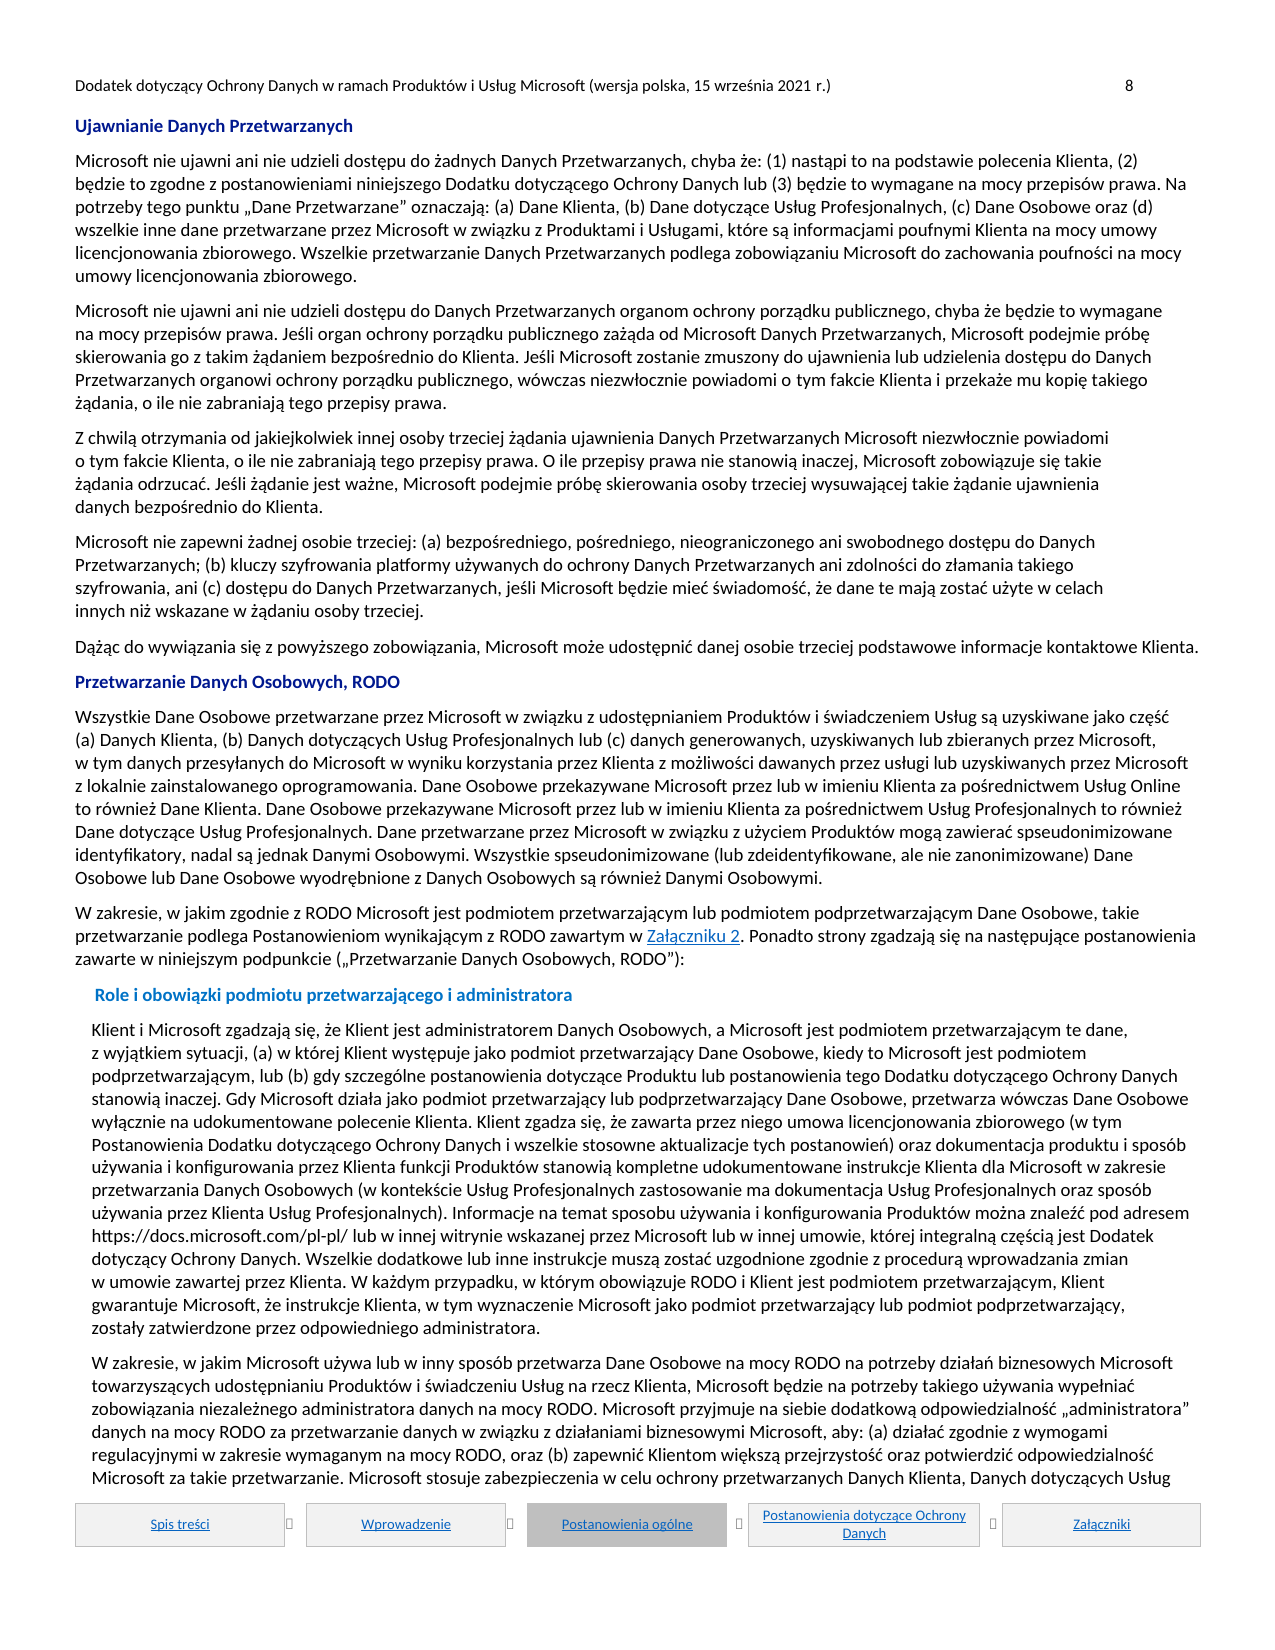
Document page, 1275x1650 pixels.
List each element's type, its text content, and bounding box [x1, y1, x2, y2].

subtitle Ujawnianie Danych Przetwarzanych [75, 114, 1200, 137]
list Dążąc do wywiązania się z powyższego zobowiązania, Microsoft może udostępnić danej osobie trzeciej podstawowe informacje kontaktowe Klienta. [75, 635, 1209, 658]
list Wszystkie Dane Osobowe przetwarzane przez Microsoft w związku z udostępnianiem Produktów i świadczeniem Usług są uzyskiwane jako część (a) Danych Klienta, (b) Danych dotyczących Usług Profesjonalnych lub (c) danych generowanych, uzyskiwanych lub zbieranych przez Microsoft, w tym danych przesyłanych do Microsoft w wyniku korzystania przez Klienta z możliwości dawanych przez usługi lub uzyskiwanych przez Microsoft z lokalnie zainstalowanego oprogramowania. Dane Osobowe przekazywane Microsoft przez lub w imieniu Klienta za pośrednictwem Usług Online to również Dane Klienta. Dane Osobowe przekazywane Microsoft przez lub w imieniu Klienta za pośrednictwem Usług Profesjonalnych to również Dane dotyczące Usług Profesjonalnych. Dane przetwarzane przez Microsoft w związku z użyciem Produktów mogą zawierać spseudonimizowane identyfikatory, nadal są jednak Danymi Osobowymi. Wszystkie spseudonimizowane (lub zdeidentyfikowane, ale nie zanonimizowane) Dane Osobowe lub Dane Osobowe wyodrębnione z Danych Osobowych są również Danymi Osobowymi. [75, 706, 1200, 889]
list W zakresie, w jakim zgodnie z RODO Microsoft jest podmiotem przetwarzającym lub podmiotem podprzetwarzającym Dane Osobowe, takie przetwarzanie podlega Postanowieniom wynikającym z RODO zawartym w Załączniku 2. Ponadto strony zgadzają się na następujące postanowienia zawarte w niniejszym podpunkcie („Przetwarzanie Danych Osobowych, RODO”): [75, 902, 1200, 970]
list Microsoft nie zapewni żadnej osobie trzeciej: (a) bezpośredniego, pośredniego, nieograniczonego ani swobodnego dostępu do Danych Przetwarzanych; (b) kluczy szyfrowania platformy używanych do ochrony Danych Przetwarzanych ani zdolności do złamania takiego szyfrowania, ani (c) dostępu do Danych Przetwarzanych, jeśli Microsoft będzie mieć świadomość, że dane te mają zostać użyte w celach innych niż wskazane w żądaniu osoby trzeciej. [75, 531, 1153, 622]
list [91, 1352, 1200, 1489]
list Microsoft nie ujawni ani nie udzieli dostępu do żadnych Danych Przetwarzanych, chyba że: (1) nastąpi to na podstawie polecenia Klienta, (2) będzie to zgodne z postanowieniami niniejszego Dodatku dotyczącego Ochrony Danych lub (3) będzie to wymagane na mocy przepisów prawa. Na potrzeby tego punktu „Dane Przetwarzane” oznaczają: (a) Dane Klienta, (b) Dane dotyczące Usług Profesjonalnych, (c) Dane Osobowe oraz (d) wszelkie inne dane przetwarzane przez Microsoft w związku z Produktami i Usługami, które są informacjami poufnymi Klienta na mocy umowy licencjonowania zbiorowego. Wszelkie przetwarzanie Danych Przetwarzanych podlega zobowiązaniu Microsoft do zachowania poufności na mocy umowy licencjonowania zbiorowego. [75, 149, 1200, 287]
list Microsoft nie ujawni ani nie udzieli dostępu do Danych Przetwarzanych organom ochrony porządku publicznego, chyba że będzie to wymagane na mocy przepisów prawa. Jeśli organ ochrony porządku publicznego zażąda od Microsoft Danych Przetwarzanych, Microsoft podejmie próbę skierowania go z takim żądaniem bezpośrednio do Klienta. Jeśli Microsoft zostanie zmuszony do ujawnienia lub udzielenia dostępu do Danych Przetwarzanych organowi ochrony porządku publicznego, wówczas niezwłocznie powiadomi o tym fakcie Klienta i przekaże mu kopię takiego żądania, o ile nie zabraniają tego przepisy prawa. [75, 299, 1200, 414]
list Role i obowiązki podmiotu przetwarzającego i administratora [94, 983, 1200, 1006]
subtitle Przetwarzanie Danych Osobowych, RODO [75, 670, 1200, 693]
list Klient i Microsoft zgadzają się, że Klient jest administratorem Danych Osobowych, a Microsoft jest podmiotem przetwarzającym te dane, z wyjątkiem sytuacji, (a) w której Klient występuje jako podmiot przetwarzający Dane Osobowe, kiedy to Microsoft jest podmiotem podprzetwarzającym, lub (b) gdy szczególne postanowienia dotyczące Produktu lub postanowienia tego Dodatku dotyczącego Ochrony Danych stanowią inaczej. Gdy Microsoft działa jako podmiot przetwarzający lub podprzetwarzający Dane Osobowe, przetwarza wówczas Dane Osobowe wyłącznie na udokumentowane polecenie Klienta. Klient zgadza się, że zawarta przez niego umowa licencjonowania zbiorowego (w tym Postanowienia Dodatku dotyczącego Ochrony Danych i wszelkie stosowne aktualizacje tych postanowień) oraz dokumentacja produktu i sposób używania i konfigurowania przez Klienta funkcji Produktów stanowią kompletne udokumentowane instrukcje Klienta dla Microsoft w zakresie przetwarzania Danych Osobowych (w kontekście Usług Profesjonalnych zastosowanie ma dokumentacja Usług Profesjonalnych oraz sposób używania przez Klienta Usług Profesjonalnych). Informacje na temat sposobu używania i konfigurowania Produktów można znaleźć pod adresem https://docs.microsoft.com/pl-pl/ lub w innej witrynie wskazanej przez Microsoft lub w innej umowie, której integralną częścią jest Dodatek dotyczący Ochrony Danych. Wszelkie dodatkowe lub inne instrukcje muszą zostać uzgodnione zgodnie z procedurą wprowadzania zmian w umowie zawartej przez Klienta. W każdym przypadku, w którym obowiązuje RODO i Klient jest podmiotem przetwarzającym, Klient gwarantuje Microsoft, że instrukcje Klienta, w tym wyznaczenie Microsoft jako podmiot przetwarzający lub podmiot podprzetwarzający, zostały zatwierdzone przez odpowiedniego administratora. [91, 1018, 1200, 1339]
list Z chwilą otrzymania od jakiejkolwiek innej osoby trzeciej żądania ujawnienia Danych Przetwarzanych Microsoft niezwłocznie powiadomi o tym fakcie Klienta, o ile nie zabraniają tego przepisy prawa. O ile przepisy prawa nie stanowią inaczej, Microsoft zobowiązuje się takie żądania odrzucać. Jeśli żądanie jest ważne, Microsoft podejmie próbę skierowania osoby trzeciej wysuwającej takie żądanie ujawnienia danych bezpośrednio do Klienta. [75, 427, 1200, 518]
